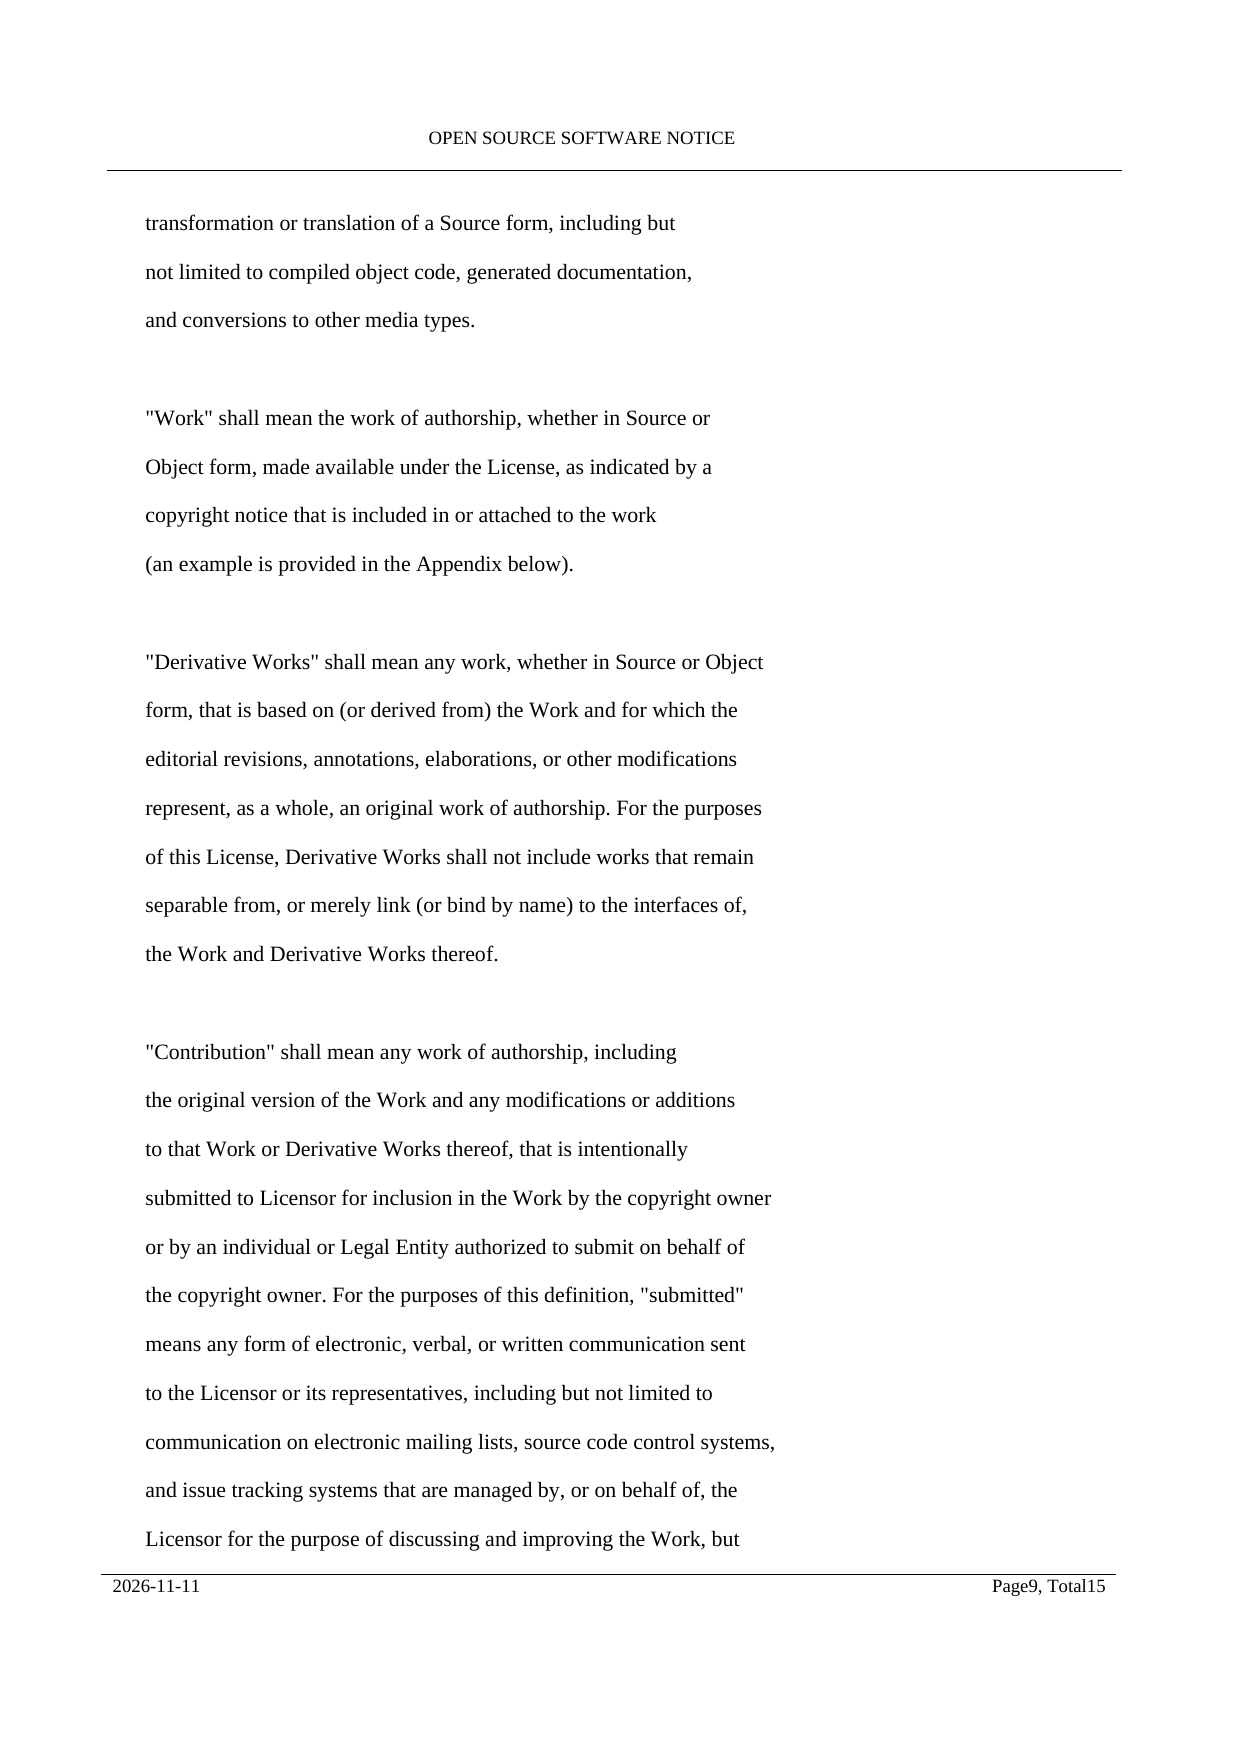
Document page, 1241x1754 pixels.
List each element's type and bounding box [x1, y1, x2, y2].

text [112, 206, 1128, 1555]
